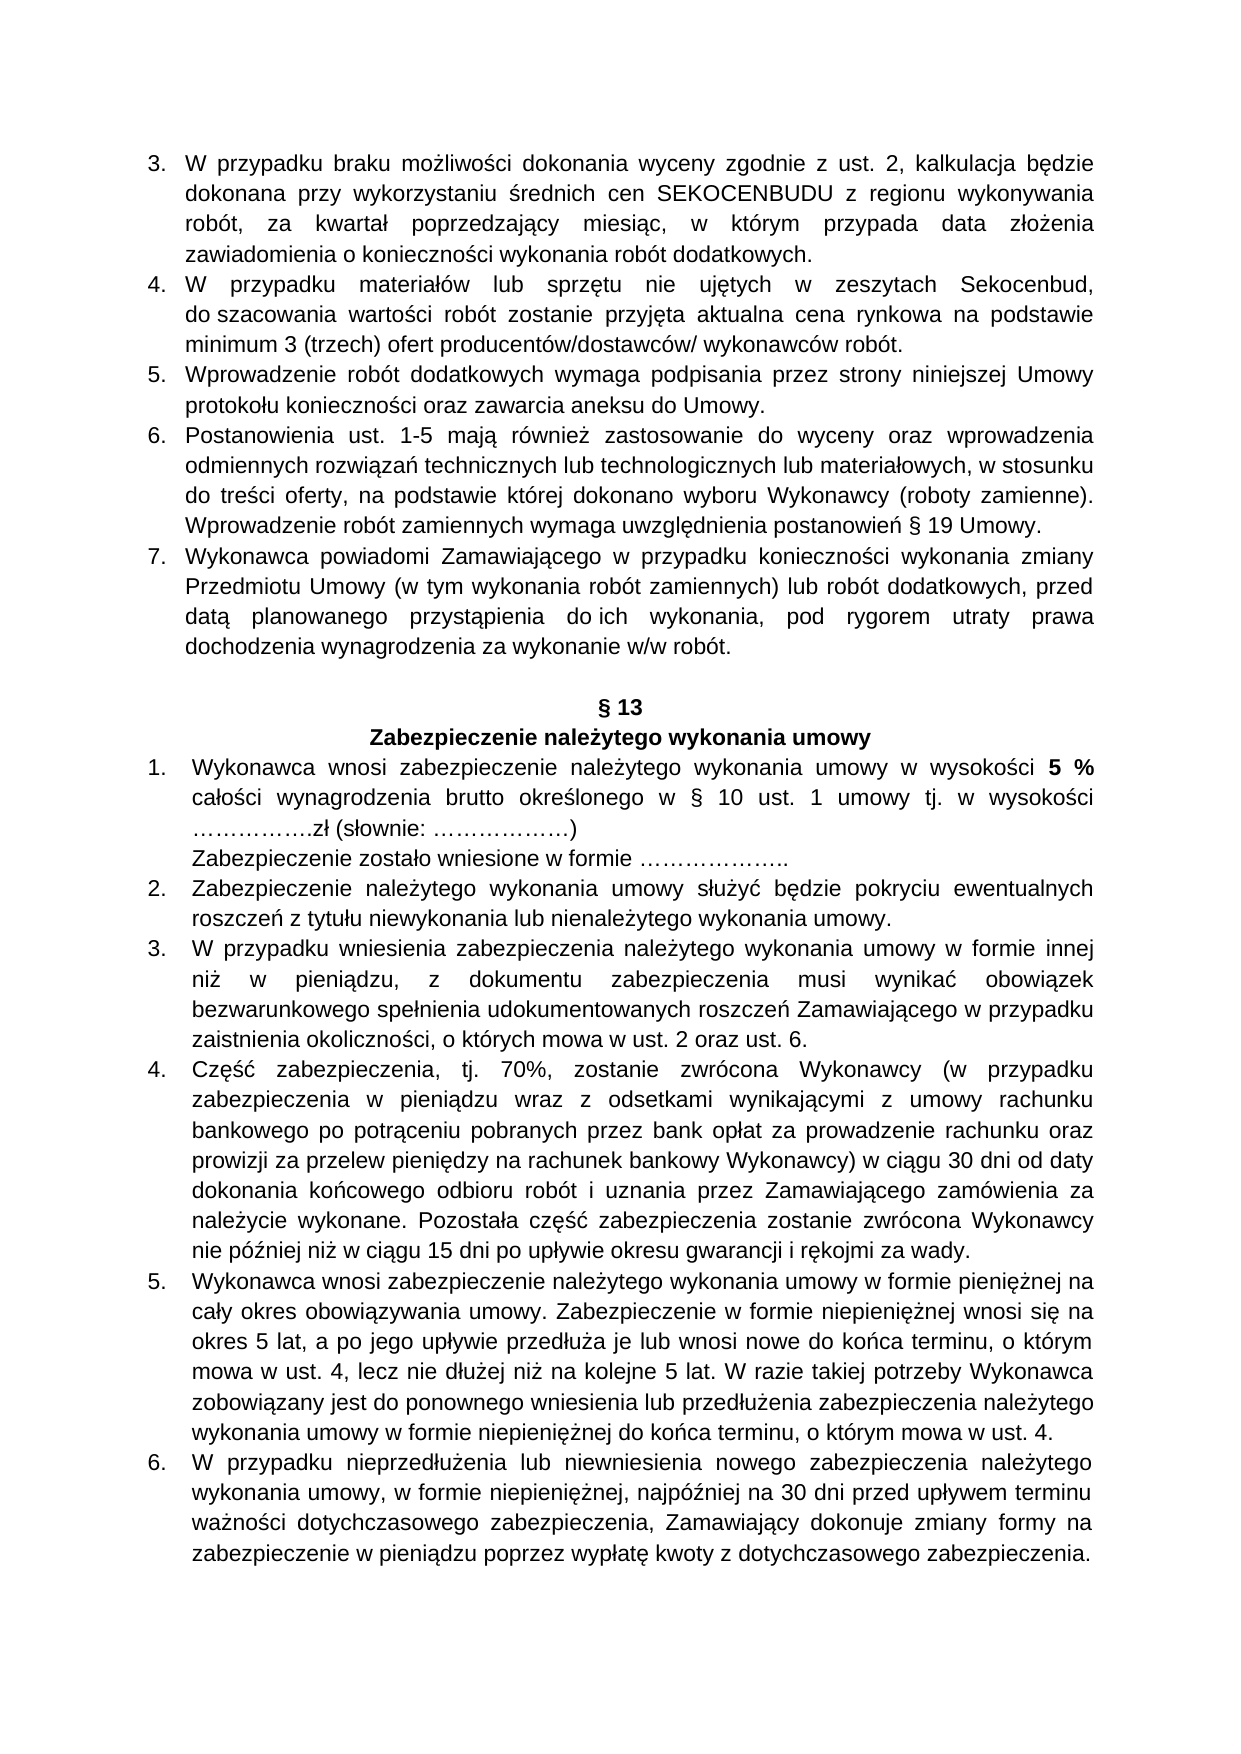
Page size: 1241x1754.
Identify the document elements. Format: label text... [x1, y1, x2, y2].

text Zabezpieczenie należytego wykonania umowy [147, 724, 1093, 750]
list Zabezpieczenie należytego wykonania umowy służyć będzie pokryciu ewentualnych roszczeń z tytułu niewykonania lub nienależytego wykonania umowy. [147, 875, 1094, 932]
text § 13 [147, 694, 1093, 720]
list Postanowienia ust. 1-5 mają również zastosowanie do wyceny oraz wprowadzenia odmiennych rozwiązań technicznych lub technologicznych lub materiałowych, w stosunku do treści oferty, na podstawie której dokonano wyboru Wykonawcy (roboty zamienne). Wprowadzenie robót zamiennych wymaga uwzględnienia postanowień § 19 Umowy. [147, 422, 1094, 539]
text Zabezpieczenie zostało wniesione w formie ……………….. [192, 845, 1094, 871]
list Wykonawca wnosi zabezpieczenie należytego wykonania umowy w formie pieniężnej na cały okres obowiązywania umowy. Zabezpieczenie w formie niepieniężnej wnosi się na okres 5 lat, a po jego upływie przedłuża je lub wnosi nowe do końca terminu, o którym mowa w ust. 4, lecz nie dłużej niż na kolejne 5 lat. W razie takiej potrzeby Wykonawca zobowiązany jest do ponownego wniesienia lub przedłużenia zabezpieczenia należytego wykonania umowy w formie niepieniężnej do końca terminu, o którym mowa w ust. 4. [147, 1268, 1094, 1445]
list W przypadku wniesienia zabezpieczenia należytego wykonania umowy w formie innej niż w pieniądzu, z dokumentu zabezpieczenia musi wynikać obowiązek bezwarunkowego spełnienia udokumentowanych roszczeń Zamawiającego w przypadku zaistnienia okoliczności, o których mowa w ust. 2 oraz ust. 6. [147, 935, 1094, 1052]
list Wykonawca wnosi zabezpieczenie należytego wykonania umowy w wysokości 5 % całości wynagrodzenia brutto określonego w § 10 ust. 1 umowy tj. w wysokości …………….zł (słownie: ………………) [147, 754, 1094, 841]
list Wprowadzenie robót dodatkowych wymaga podpisania przez strony niniejszej Umowy protokołu konieczności oraz zawarcia aneksu do Umowy. [147, 361, 1094, 418]
list Część zabezpieczenia, tj. 70%, zostanie zwrócona Wykonawcy (w przypadku zabezpieczenia w pieniądzu wraz z odsetkami wynikającymi z umowy rachunku bankowego po potrąceniu pobranych przez bank opłat za prowadzenie rachunku oraz prowizji za przelew pieniędzy na rachunek bankowy Wykonawcy) w ciągu 30 dni od daty dokonania końcowego odbioru robót i uznania przez Zamawiającego zamówienia za należycie wykonane. Pozostała część zabezpieczenia zostanie zwrócona Wykonawcy nie później niż w ciągu 15 dni po upływie okresu gwarancji i rękojmi za wady. [147, 1056, 1094, 1264]
list Wykonawca powiadomi Zamawiającego w przypadku konieczności wykonania zmiany Przedmiotu Umowy (w tym wykonania robót zamiennych) lub robót dodatkowych, przed datą planowanego przystąpienia do ich wykonania, pod rygorem utraty prawa dochodzenia wynagrodzenia za wykonanie w/w robót. [147, 543, 1094, 660]
list W przypadku materiałów lub sprzętu nie ujętych w zeszytach Sekocenbud, do szacowania wartości robót zostanie przyjęta aktualna cena rynkowa na podstawie minimum 3 (trzech) ofert producentów/dostawców/ wykonawców robót. [147, 271, 1094, 358]
list W przypadku nieprzedłużenia lub niewniesienia nowego zabezpieczenia należytego wykonania umowy, w formie niepieniężnej, najpóźniej na 30 dni przed upływem terminu ważności dotychczasowego zabezpieczenia, Zamawiający dokonuje zmiany formy na zabezpieczenie w pieniądzu poprzez wypłatę kwoty z dotychczasowego zabezpieczenia. [147, 1449, 1092, 1566]
list W przypadku braku możliwości dokonania wyceny zgodnie z ust. 2, kalkulacja będzie dokonana przy wykorzystaniu średnich cen SEKOCENBUDU z regionu wykonywania robót, za kwartał poprzedzający miesiąc, w którym przypada data złożenia zawiadomienia o konieczności wykonania robót dodatkowych. [147, 150, 1094, 267]
